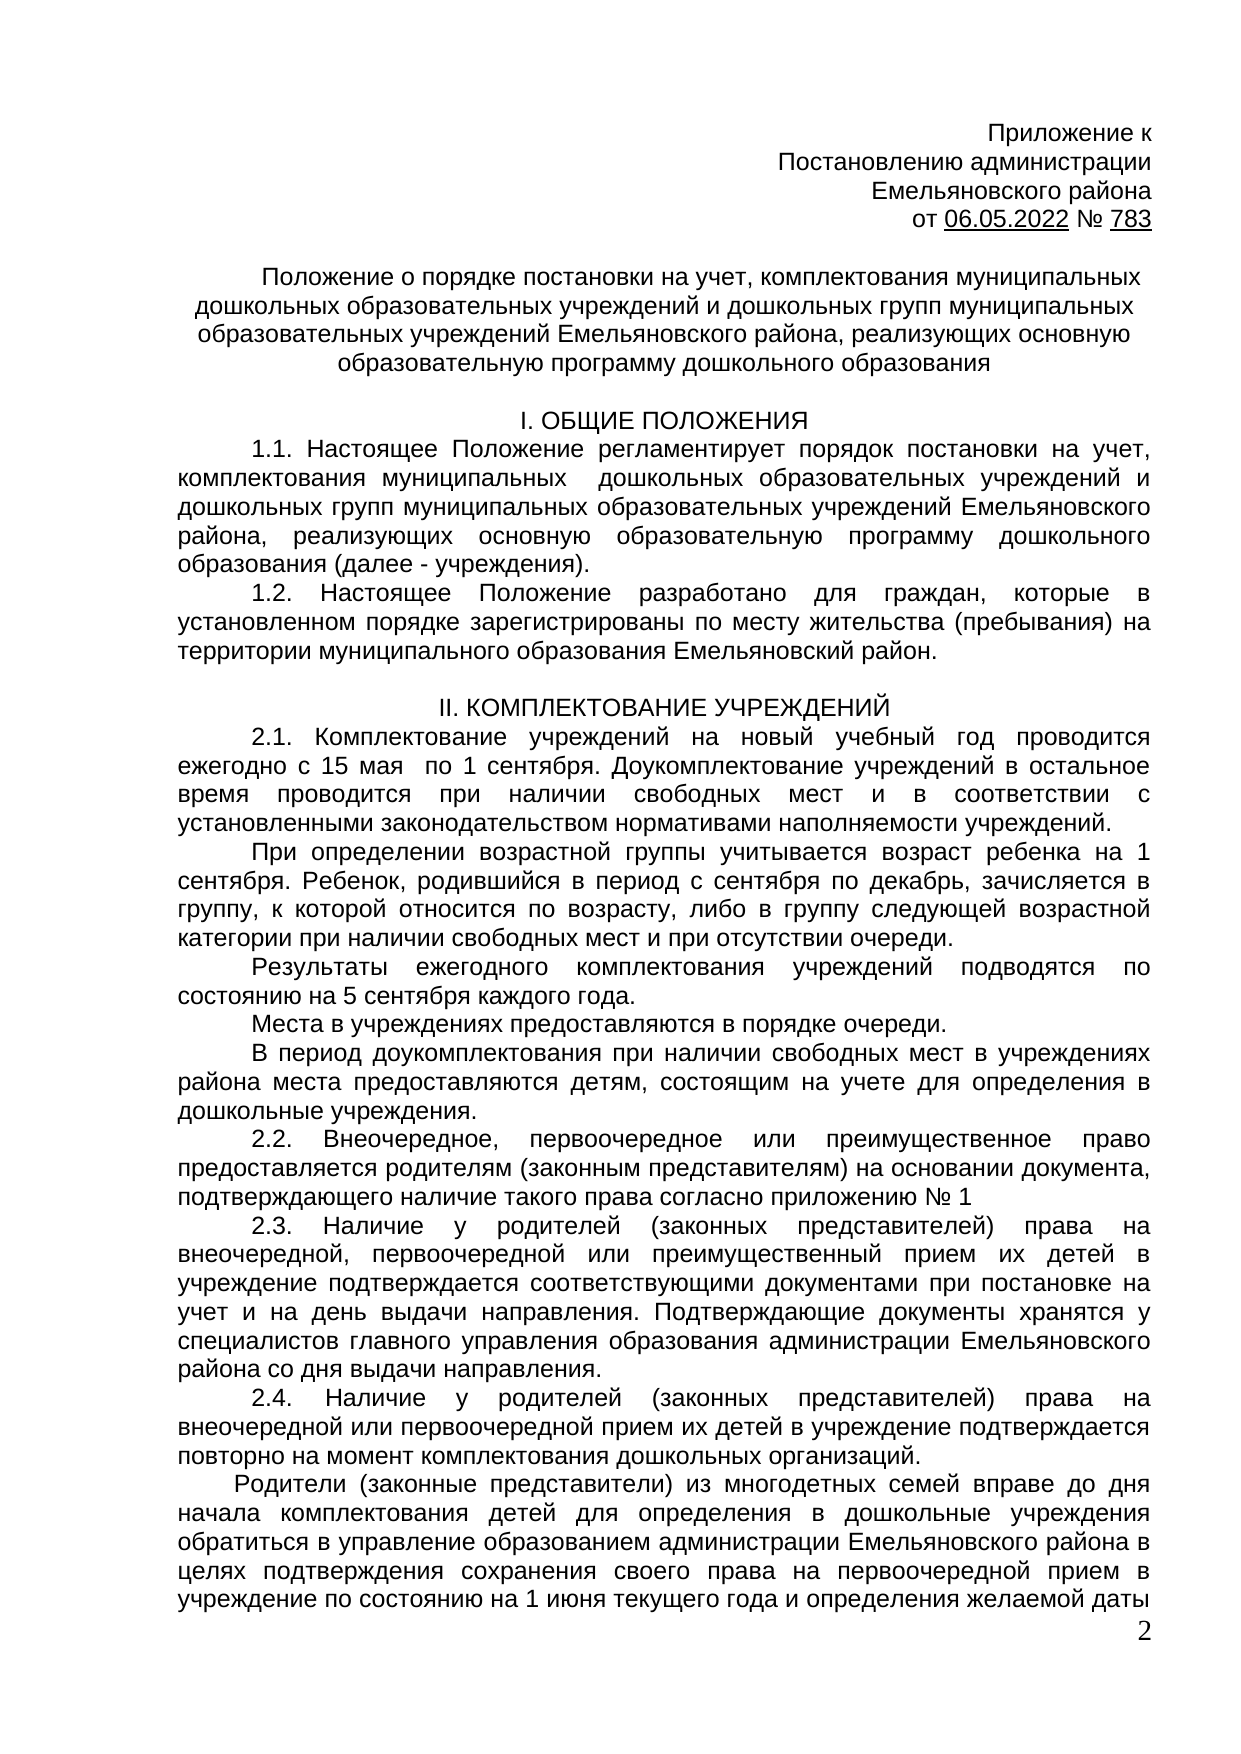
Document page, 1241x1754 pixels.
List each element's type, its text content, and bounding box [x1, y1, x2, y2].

text 2.1. Комплектование учреждений на новый учебный год проводится ежегодно с 15 мая по 1 сентября. Доукомплектование учреждений в остальное время проводится при наличии свободных мест и в соответствии с установленными законодательством нормативами наполняемости учреждений. [177, 722, 1152, 837]
text 2.2. Внеочередное, первоочередное или преимущественное право предоставляется родителям (законным представителям) на основании документа, подтверждающего наличие такого права согласно приложению № 1 [177, 1124, 1152, 1211]
text При определении возрастной группы учитывается возраст ребенка на 1 сентября. Ребенок, родившийся в период с сентября по декабрь, зачисляется в группу, к которой относится по возрасту, либо в группу следующей возрастной категории при наличии свободных мест и при отсутствии очереди. [177, 837, 1152, 952]
text Положение о порядке постановки на учет, комплектования муниципальных дошкольных образовательных учреждений и дошкольных групп муниципальных образовательных учреждений Емельяновского района, реализующих основную образовательную программу дошкольного образования [177, 262, 1152, 377]
text от 06.05.2022 № 783 [177, 204, 1152, 233]
text Емельяновского района [177, 176, 1152, 204]
text В период доукомплектования при наличии свободных мест в учреждениях района места предоставляются детям, состоящим на учете для определения в дошкольные учреждения. [177, 1038, 1152, 1124]
title II. КОМПЛЕКТОВАНИЕ УЧРЕЖДЕНИЙ [177, 693, 1152, 722]
text 2.3. Наличие у родителей (законных представителей) права на внеочередной, первоочередной или преимущественный прием их детей в учреждение подтверждается соответствующими документами при постановке на учет и на день выдачи направления. Подтверждающие документы хранятся у специалистов главного управления образования администрации Емельяновского района со дня выдачи направления. [177, 1211, 1152, 1383]
text 1.2. Настоящее Положение разработано для граждан, которые в установленном порядке зарегистрированы по месту жительства (пребывания) на территории муниципального образования Емельяновский район. [177, 578, 1152, 664]
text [177, 1469, 1152, 1613]
text Места в учреждениях предоставляются в порядке очереди. [177, 1009, 1152, 1038]
title I. ОБЩИЕ ПОЛОЖЕНИЯ [177, 406, 1152, 434]
text 1.1. Настоящее Положение регламентирует порядок постановки на учет, комплектования муниципальных дошкольных образовательных учреждений и дошкольных групп муниципальных образовательных учреждений Емельяновского района, реализующих основную образовательную программу дошкольного образования (далее - учреждения). [177, 434, 1152, 578]
text Постановлению администрации [177, 147, 1152, 176]
text Приложение к [177, 118, 1152, 147]
text Результаты ежегодного комплектования учреждений подводятся по состоянию на 5 сентября каждого года. [177, 952, 1152, 1009]
text 2.4. Наличие у родителей (законных представителей) права на внеочередной или первоочередной прием их детей в учреждение подтверждается повторно на момент комплектования дошкольных организаций. [177, 1383, 1152, 1469]
